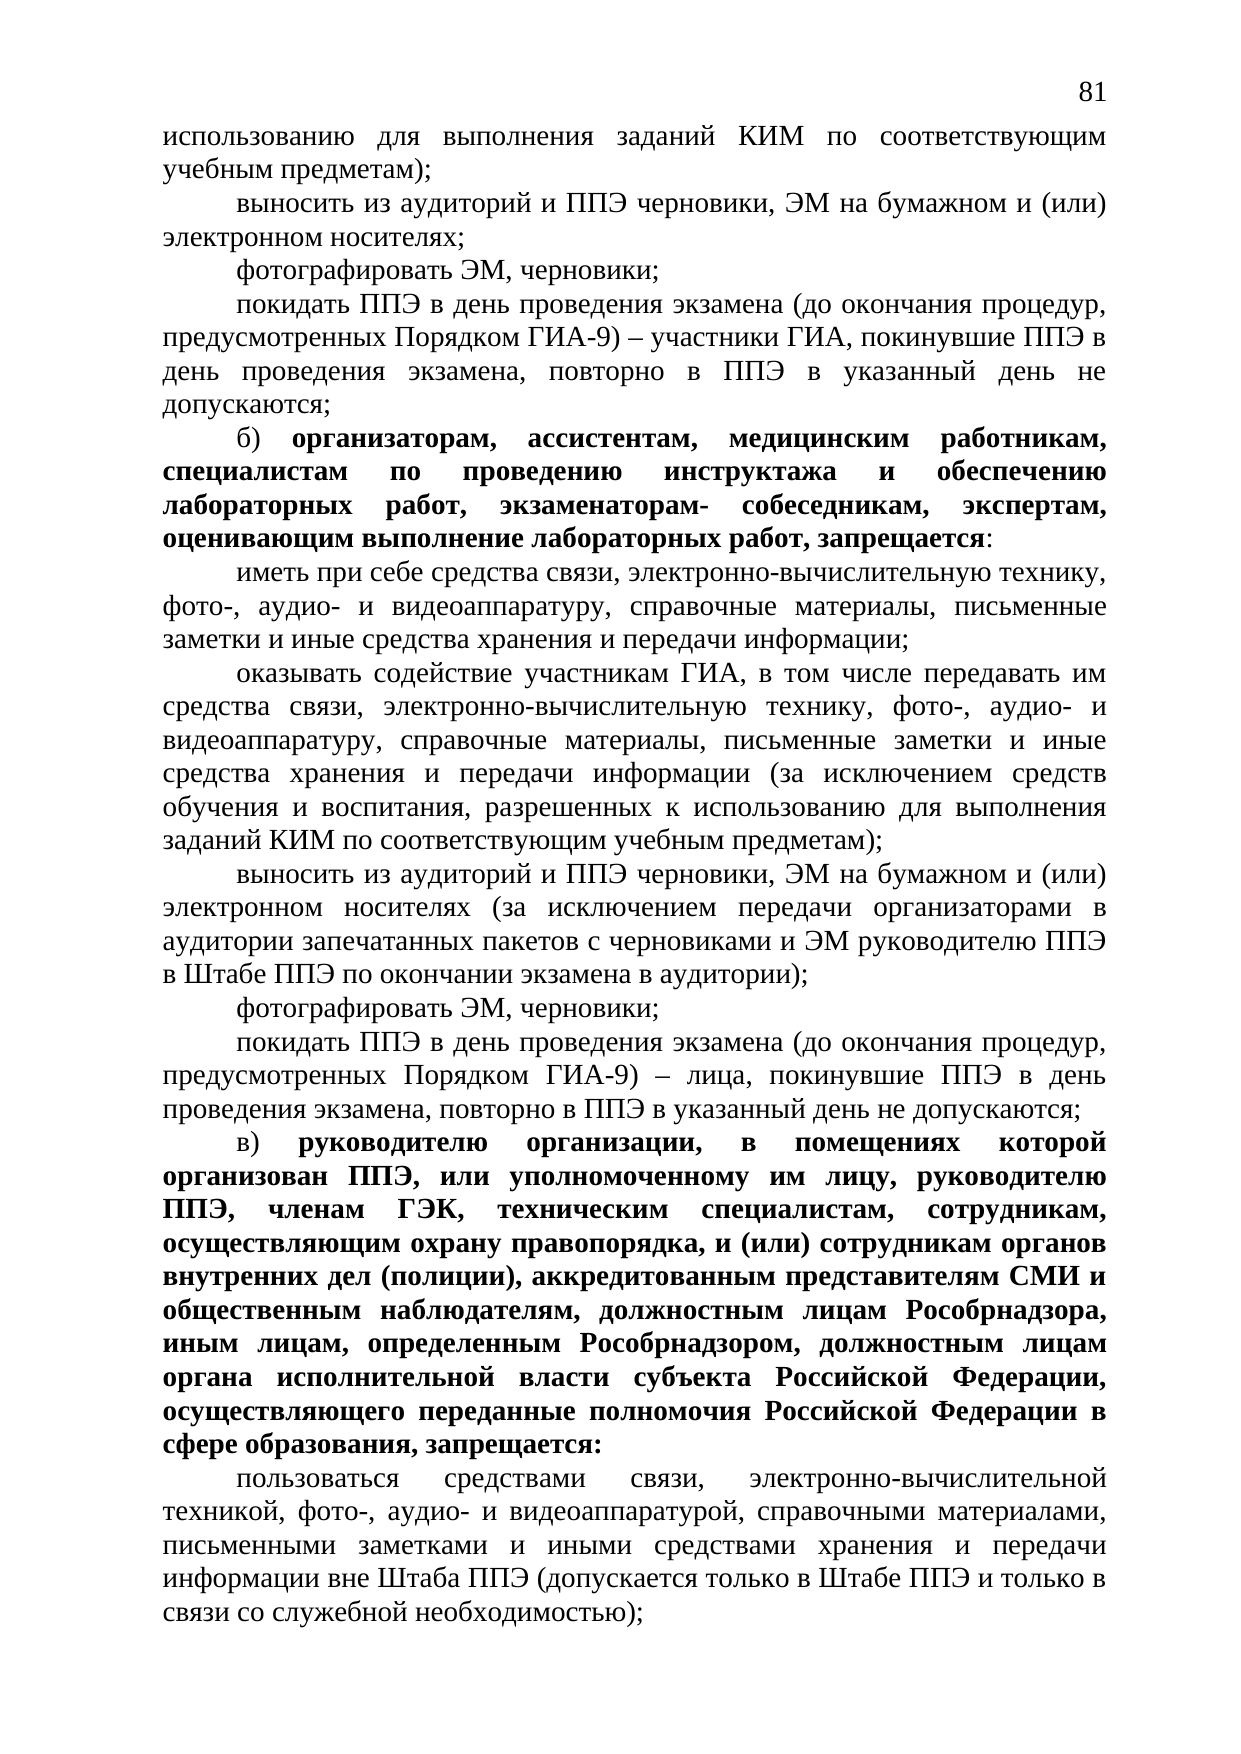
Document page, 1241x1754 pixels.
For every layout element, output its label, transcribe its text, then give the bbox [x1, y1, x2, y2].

text в) руководителю организации, в помещениях которой организован ППЭ, или уполномоченному им лицу, руководителю ППЭ, членам ГЭК, техническим специалистам, сотрудникам, осуществляющим охрану правопорядка, и (или) сотрудникам органов внутренних дел (полиции), аккредитованным представителям СМИ и общественным наблюдателям, должностным лицам Рособрнадзора, иным лицам, определенным Рособрнадзором, должностным лицам органа исполнительной власти субъекта Российской Федерации, осуществляющего переданные полномочия Российской Федерации в сфере образования, запрещается: [162, 1124, 1107, 1460]
text оказывать содействие участникам ГИА, в том числе передавать им средства связи, электронно-вычислительную технику, фото-, аудио- и видеоаппаратуру, справочные материалы, письменные заметки и иные средства хранения и передачи информации (за исключением средств обучения и воспитания, разрешенных к использованию для выполнения заданий КИМ по соответствующим учебным предметам); [162, 655, 1107, 856]
text покидать ППЭ в день проведения экзамена (до окончания процедур, предусмотренных Порядком ГИА-9) – участники ГИА, покинувшие ППЭ в день проведения экзамена, повторно в ППЭ в указанный день не допускаются; [162, 286, 1107, 420]
text фотографировать ЭМ, черновики; [162, 990, 1107, 1024]
text покидать ППЭ в день проведения экзамена (до окончания процедур, предусмотренных Порядком ГИА-9) – лица, покинувшие ППЭ в день проведения экзамена, повторно в ППЭ в указанный день не допускаются; [162, 1024, 1107, 1124]
text иметь при себе средства связи, электронно-вычислительную технику, фото-, аудио- и видеоаппаратуру, справочные материалы, письменные заметки и иные средства хранения и передачи информации; [162, 554, 1107, 655]
text фотографировать ЭМ, черновики; [162, 252, 1107, 286]
text выносить из аудиторий и ППЭ черновики, ЭМ на бумажном и (или) электронном носителях; [162, 185, 1107, 252]
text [162, 118, 1107, 185]
text б) организаторам, ассистентам, медицинским работникам, специалистам по проведению инструктажа и обеспечению лабораторных работ, экзаменаторам- собеседникам, экспертам, оценивающим выполнение лабораторных работ, запрещается: [162, 420, 1107, 554]
text выносить из аудиторий и ППЭ черновики, ЭМ на бумажном и (или) электронном носителях (за исключением передачи организаторами в аудитории запечатанных пакетов с черновиками и ЭМ руководителю ППЭ в Штабе ППЭ по окончании экзамена в аудитории); [162, 856, 1107, 990]
text пользоваться средствами связи, электронно-вычислительной техникой, фото-, аудио- и видеоаппаратурой, справочными материалами, письменными заметками и иными средствами хранения и передачи информации вне Штаба ППЭ (допускается только в Штабе ППЭ и только в связи со служебной необходимостью); [162, 1460, 1107, 1627]
